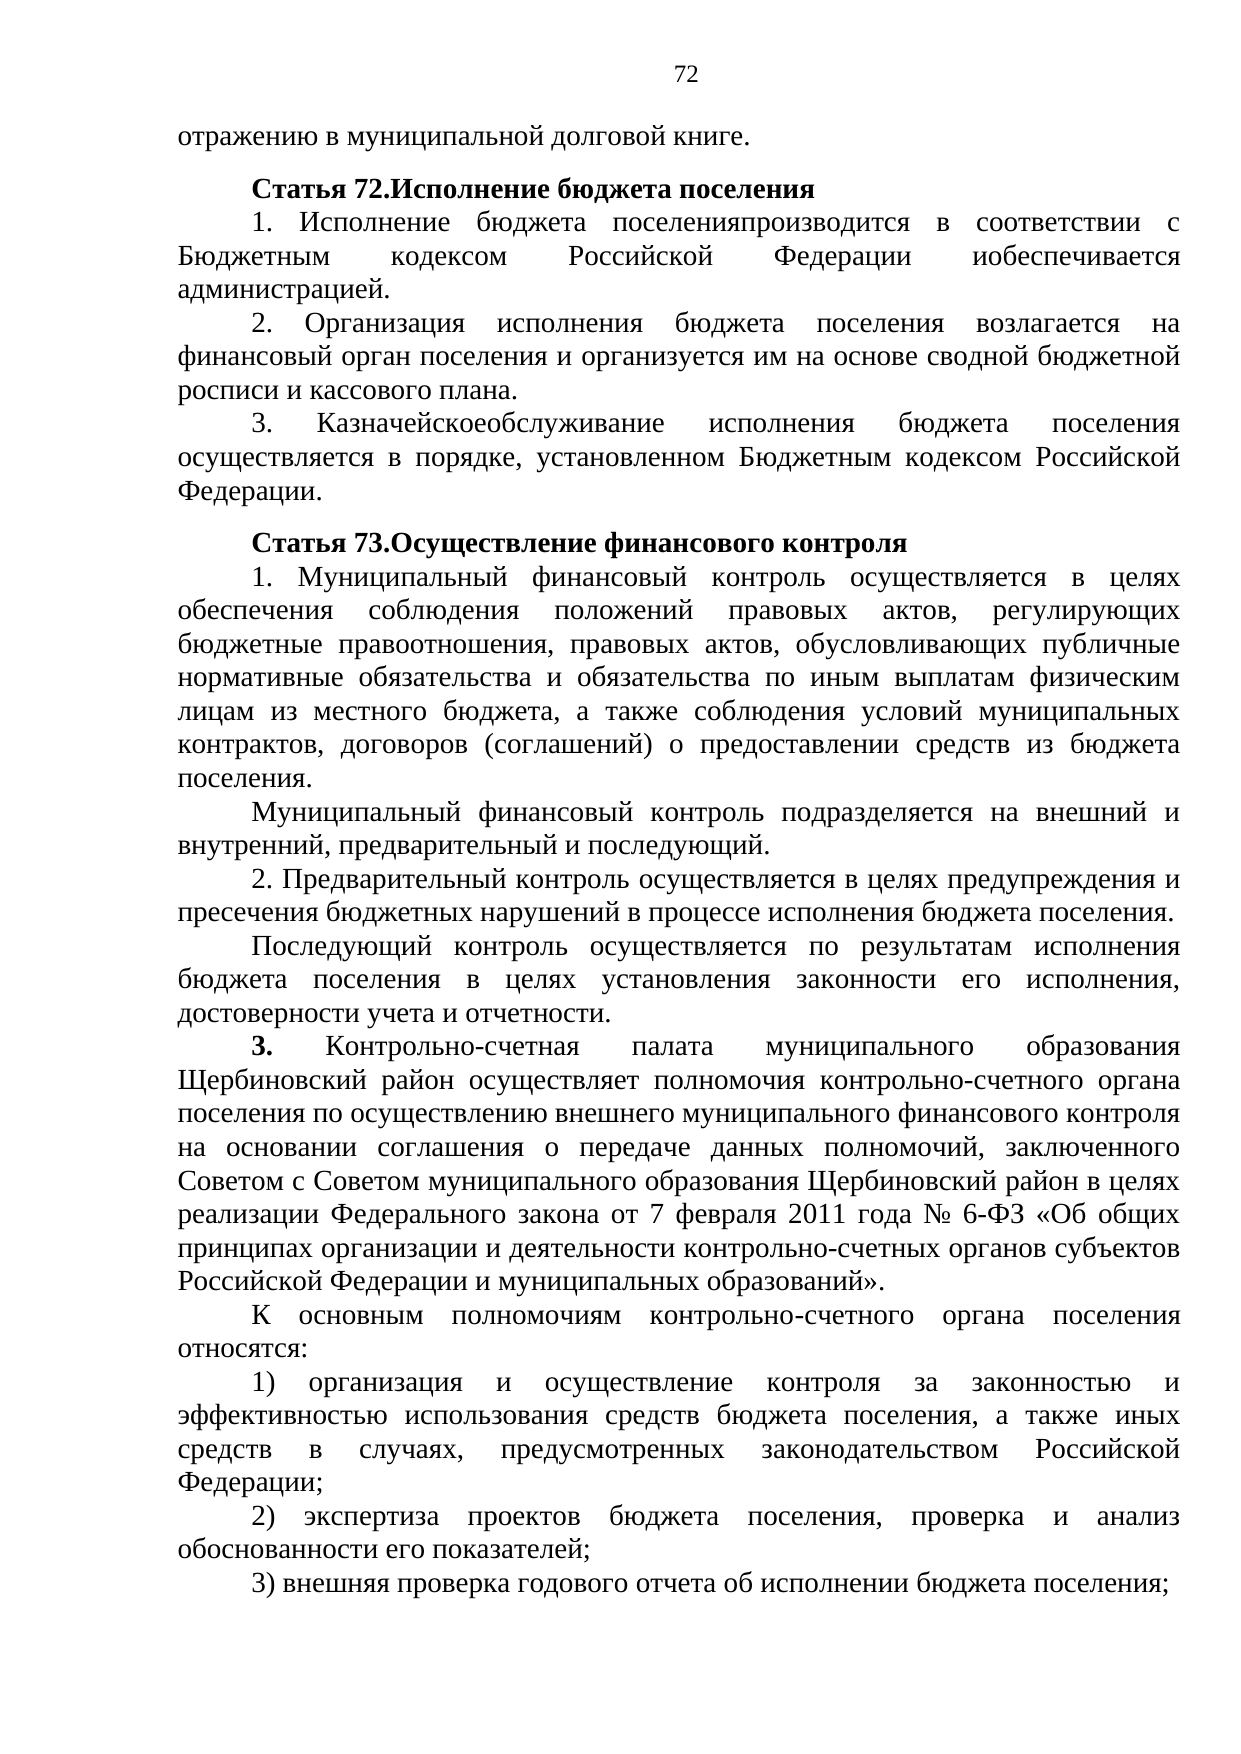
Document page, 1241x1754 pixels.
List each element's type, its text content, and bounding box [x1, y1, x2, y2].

text Статья 72.Исполнение бюджета поселения [177, 171, 1181, 204]
text 2. Организация исполнения бюджета поселения возлагается на финансовый орган поселения и организуется им на основе сводной бюджетной росписи и кассового плана. [177, 305, 1181, 406]
text 1. Исполнение бюджета поселенияпроизводится в соответствии с Бюджетным кодексом Российской Федерации иобеспечивается администрацией. [177, 204, 1181, 305]
text 3. Казначейскоеобслуживание исполнения бюджета поселения осуществляется в порядке, установленном Бюджетным кодексом Российской Федерации. [177, 406, 1181, 506]
text 3) внешняя проверка годового отчета об исполнении бюджета поселения; [177, 1565, 1181, 1599]
text 3. Контрольно-счетная палата муниципального образования Щербиновский район осуществляет полномочия контрольно-счетного органа поселения по осуществлению внешнего муниципального финансового контроля на основании соглашения о передаче данных полномочий, заключенного Советом с Советом муниципального образования Щербиновский район в целях реализации Федерального закона от 7 февраля 2011 года № 6-ФЗ «Об общих принципах организации и деятельности контрольно-счетных органов субъектов Российской Федерации и муниципальных образований». [177, 1028, 1181, 1297]
text Статья 73.Осуществление финансового контроля [177, 525, 1181, 559]
text 1. Муниципальный финансовый контроль осуществляется в целях обеспечения соблюдения положений правовых актов, регулирующих бюджетные правоотношения, правовых актов, обусловливающих публичные нормативные обязательства и обязательства по иным выплатам физическим лицам из местного бюджета, а также соблюдения условий муниципальных контрактов, договоров (соглашений) о предоставлении средств из бюджета поселения. [177, 559, 1181, 794]
text 2. Предварительный контроль осуществляется в целях предупреждения и пресечения бюджетных нарушений в процессе исполнения бюджета поселения. [177, 861, 1181, 928]
text 2) экспертиза проектов бюджета поселения, проверка и анализ обоснованности его показателей; [177, 1498, 1181, 1565]
text 1) организация и осуществление контроля за законностью и эффективностью использования средств бюджета поселения, а также иных средств в случаях, предусмотренных законодательством Российской Федерации; [177, 1364, 1181, 1498]
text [177, 118, 1181, 152]
text Последующий контроль осуществляется по результатам исполнения бюджета поселения в целях установления законности его исполнения, достоверности учета и отчетности. [177, 928, 1181, 1028]
text К основным полномочиям контрольно-счетного органа поселения относятся: [177, 1297, 1181, 1364]
text Муниципальный финансовый контроль подразделяется на внешний и внутренний, предварительный и последующий. [177, 794, 1181, 861]
